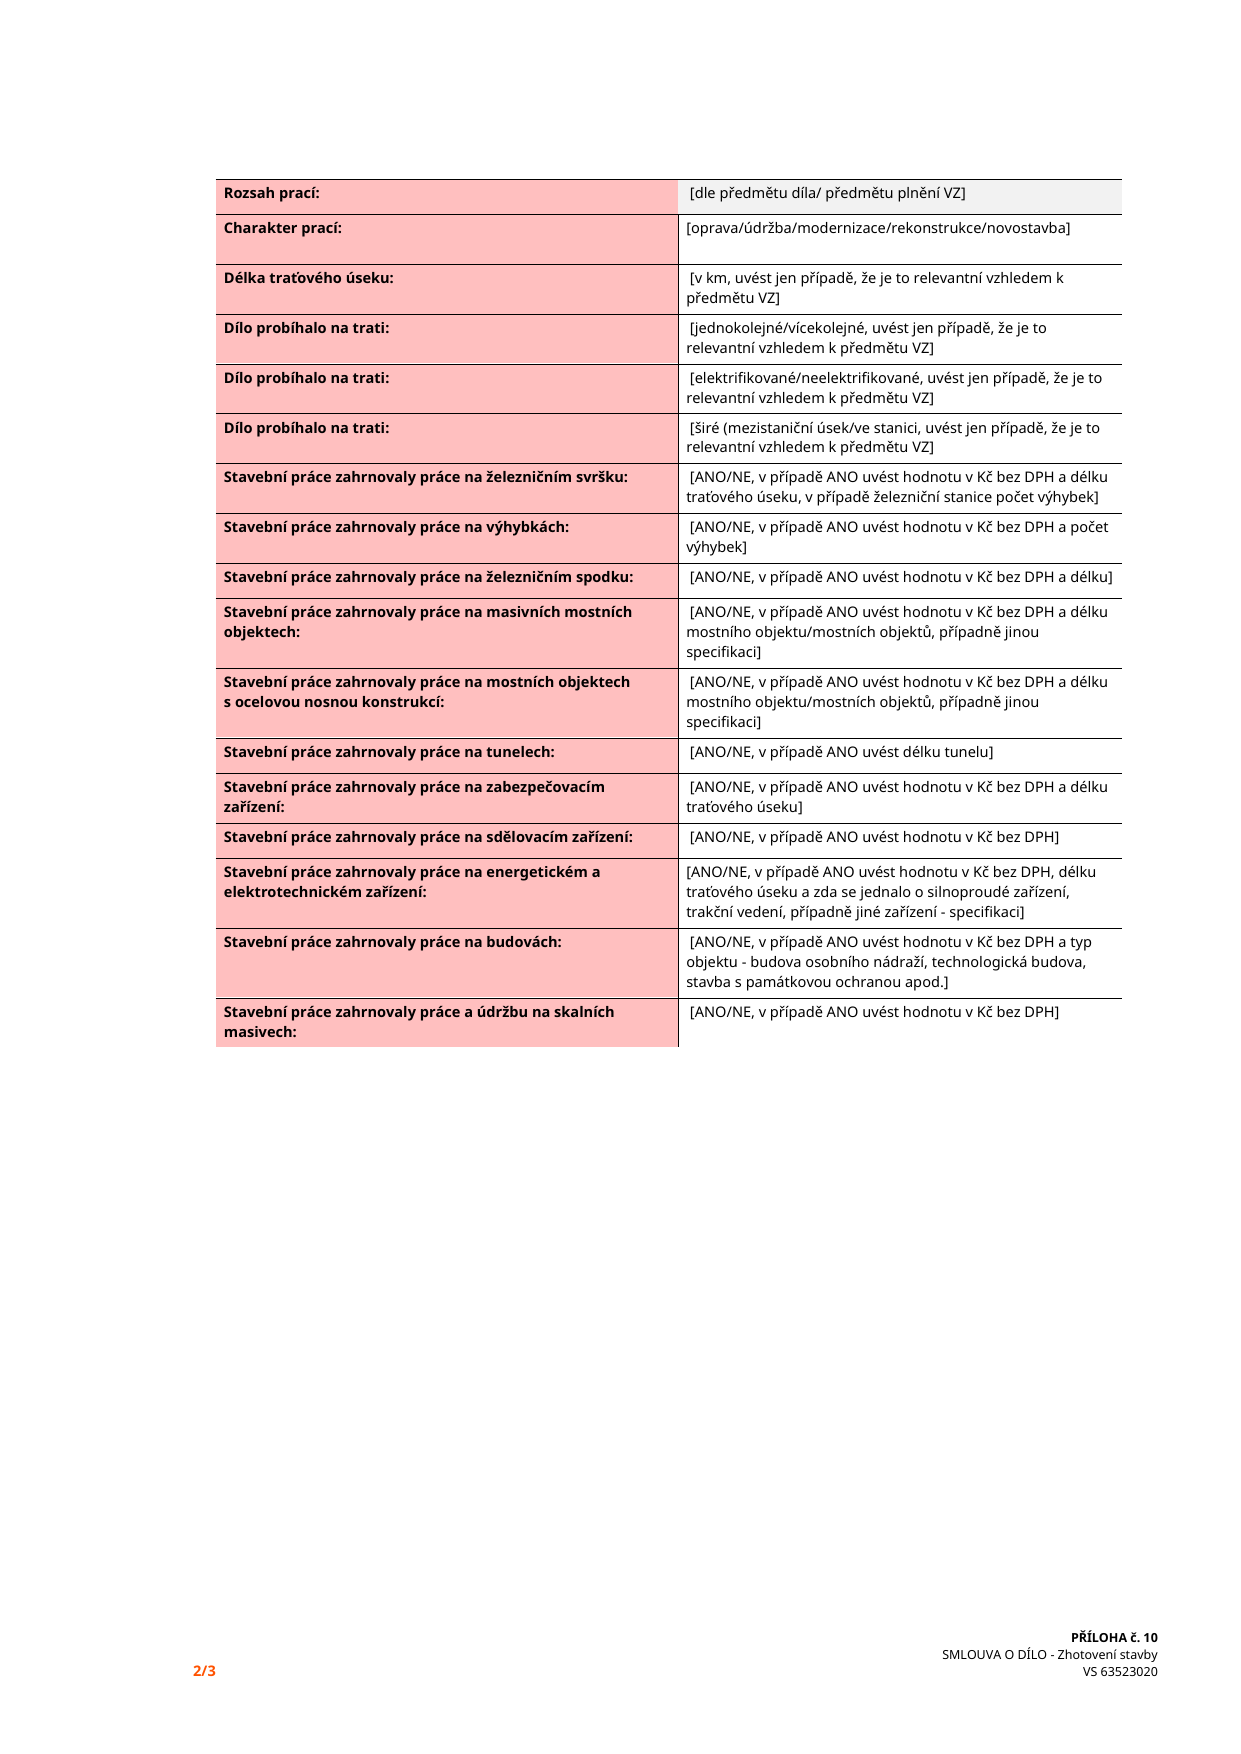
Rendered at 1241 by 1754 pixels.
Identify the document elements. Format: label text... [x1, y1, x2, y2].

table_header Rozsah prací: [216, 180, 678, 214]
table_cell Stavební práce zahrnovaly práce na masivních mostních objektech: [216, 599, 678, 668]
table_cell [ANO/NE, v případě ANO uvést hodnotu v Kč bez DPH a délku mostního objektu/mostních objektů, případně jinou specifikaci] [679, 599, 1122, 668]
table_cell Délka traťového úseku: [216, 265, 678, 314]
table_cell Stavební práce zahrnovaly práce na železničním spodku: [216, 564, 678, 598]
table_cell Charakter prací: [216, 215, 678, 264]
table_cell [ANO/NE, v případě ANO uvést hodnotu v Kč bez DPH a délku] [679, 564, 1122, 598]
table_cell [oprava/údržba/modernizace/rekonstrukce/novostavba] [679, 215, 1122, 264]
table_cell [ANO/NE, v případě ANO uvést hodnotu v Kč bez DPH] [679, 824, 1122, 858]
table_cell [ANO/NE, v případě ANO uvést hodnotu v Kč bez DPH a délku mostního objektu/mostních objektů, případně jinou specifikaci] [679, 669, 1122, 737]
table_cell [širé (mezistaniční úsek/ve stanici, uvést jen případě, že je to relevantní vzhledem k předmětu VZ] [679, 414, 1122, 463]
table_cell [elektrifikované/neelektrifikované, uvést jen případě, že je to relevantní vzhledem k předmětu VZ] [679, 365, 1122, 413]
table_cell Stavební práce zahrnovaly práce a údržbu na skalních masivech: [216, 999, 678, 1047]
table_cell [v km, uvést jen případě, že je to relevantní vzhledem k předmětu VZ] [679, 265, 1122, 314]
table_cell [ANO/NE, v případě ANO uvést délku tunelu] [679, 739, 1122, 773]
table_header [dle předmětu díla/ předmětu plnění VZ] [678, 180, 1122, 214]
table_cell [ANO/NE, v případě ANO uvést hodnotu v Kč bez DPH a délku traťového úseku] [679, 774, 1122, 823]
table_cell [ANO/NE, v případě ANO uvést hodnotu v Kč bez DPH, délku traťového úseku a zda se jednalo o silnoproudé zařízení, trakční vedení, případně jiné zařízení - specifikaci] [679, 859, 1122, 928]
table_cell [ANO/NE, v případě ANO uvést hodnotu v Kč bez DPH] [679, 999, 1122, 1047]
table_cell [ANO/NE, v případě ANO uvést hodnotu v Kč bez DPH a délku traťového úseku, v případě železniční stanice počet výhybek] [679, 464, 1122, 513]
table_cell Stavební práce zahrnovaly práce na výhybkách: [216, 514, 678, 563]
table_cell Dílo probíhalo na trati: [216, 414, 678, 463]
table_cell Dílo probíhalo na trati: [216, 365, 678, 413]
table_cell Stavební práce zahrnovaly práce na tunelech: [216, 739, 678, 773]
table_cell Dílo probíhalo na trati: [216, 315, 678, 363]
table_cell [ANO/NE, v případě ANO uvést hodnotu v Kč bez DPH a typ objektu - budova osobního nádraží, technologická budova, stavba s památkovou ochranou apod.] [679, 929, 1122, 997]
table_cell [jednokolejné/vícekolejné, uvést jen případě, že je to relevantní vzhledem k předmětu VZ] [679, 315, 1122, 363]
table_cell Stavební práce zahrnovaly práce na zabezpečovacím zařízení: [216, 774, 678, 823]
table_cell Stavební práce zahrnovaly práce na železničním svršku: [216, 464, 678, 513]
table_cell Stavební práce zahrnovaly práce na energetickém a elektrotechnickém zařízení: [216, 859, 678, 928]
table_cell [ANO/NE, v případě ANO uvést hodnotu v Kč bez DPH a počet výhybek] [679, 514, 1122, 563]
table_cell Stavební práce zahrnovaly práce na sdělovacím zařízení: [216, 824, 678, 858]
table_cell Stavební práce zahrnovaly práce na mostních objektech s ocelovou nosnou konstrukcí: [216, 669, 678, 737]
table_cell Stavební práce zahrnovaly práce na budovách: [216, 929, 678, 997]
